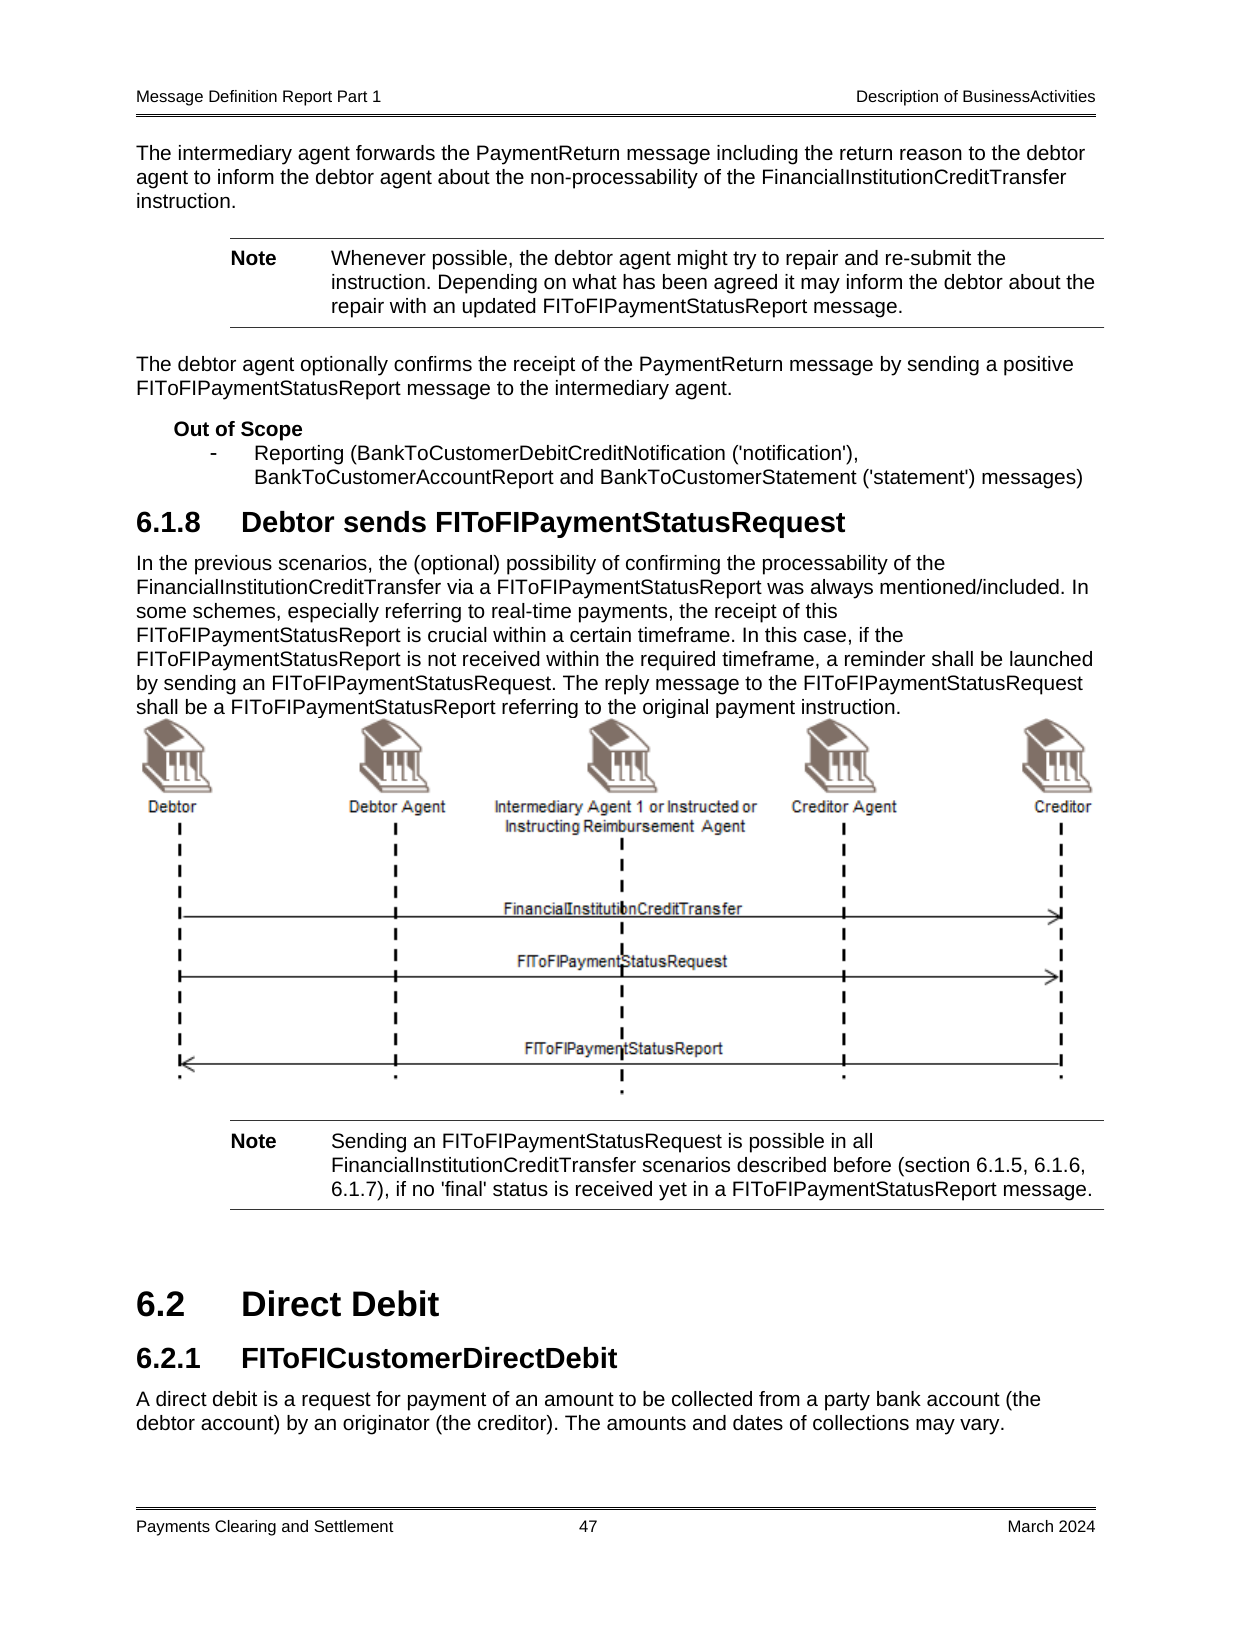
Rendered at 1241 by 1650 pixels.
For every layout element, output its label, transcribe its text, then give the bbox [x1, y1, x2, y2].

text Out of Scope [173, 417, 1104, 441]
subtitle Debtor sends FIToFIPaymentStatusRequest [136, 505, 1104, 539]
text Whenever possible, the debtor agent might try to repair and re-submit the instruction. Depending on what has been agreed it may inform the debtor about the repair with an updated FIToFIPaymentStatusReport message. [230, 239, 1104, 327]
list Reporting (BankToCustomerDebitCreditNotification ('notification'), BankToCustomerAccountReport and BankToCustomerStatement ('statement') messages) [210, 441, 1104, 488]
text In the previous scenarios, the (optional) possibility of confirming the processability of the FinancialInstitutionCreditTransfer via a FIToFIPaymentStatusReport was always mentioned/included. In some schemes, especially referring to real-time payments, the receipt of this FIToFIPaymentStatusReport is crucial within a certain timeframe. In this case, if the FIToFIPaymentStatusReport is not received within the required timeframe, a reminder shall be launched by sending an FIToFIPaymentStatusRequest. The reply message to the FIToFIPaymentStatusRequest shall be a FIToFIPaymentStatusReport referring to the original payment instruction. [136, 551, 1104, 718]
subtitle Direct Debit [136, 1283, 1104, 1324]
text Sending an FIToFIPaymentStatusRequest is possible in all FinancialInstitutionCreditTransfer scenarios described before (section 6.1.5, 6.1.6, 6.1.7), if no 'final' status is received yet in a FIToFIPaymentStatusReport message. [230, 1121, 1104, 1209]
text The intermediary agent forwards the PaymentReturn message including the return reason to the debtor agent to inform the debtor agent about the non-processability of the FinancialInstitutionCreditTransfer instruction. [136, 141, 1104, 212]
subtitle FIToFICustomerDirectDebit [136, 1341, 1104, 1374]
text The debtor agent optionally confirms the receipt of the PaymentReturn message by sending a positive FIToFIPaymentStatusReport message to the intermediary agent. [136, 352, 1104, 400]
picture [135, 718, 1104, 1095]
text A direct debit is a request for payment of an amount to be collected from a party bank account (the debtor account) by an originator (the creditor). The amounts and dates of collections may vary. [136, 1387, 1104, 1435]
